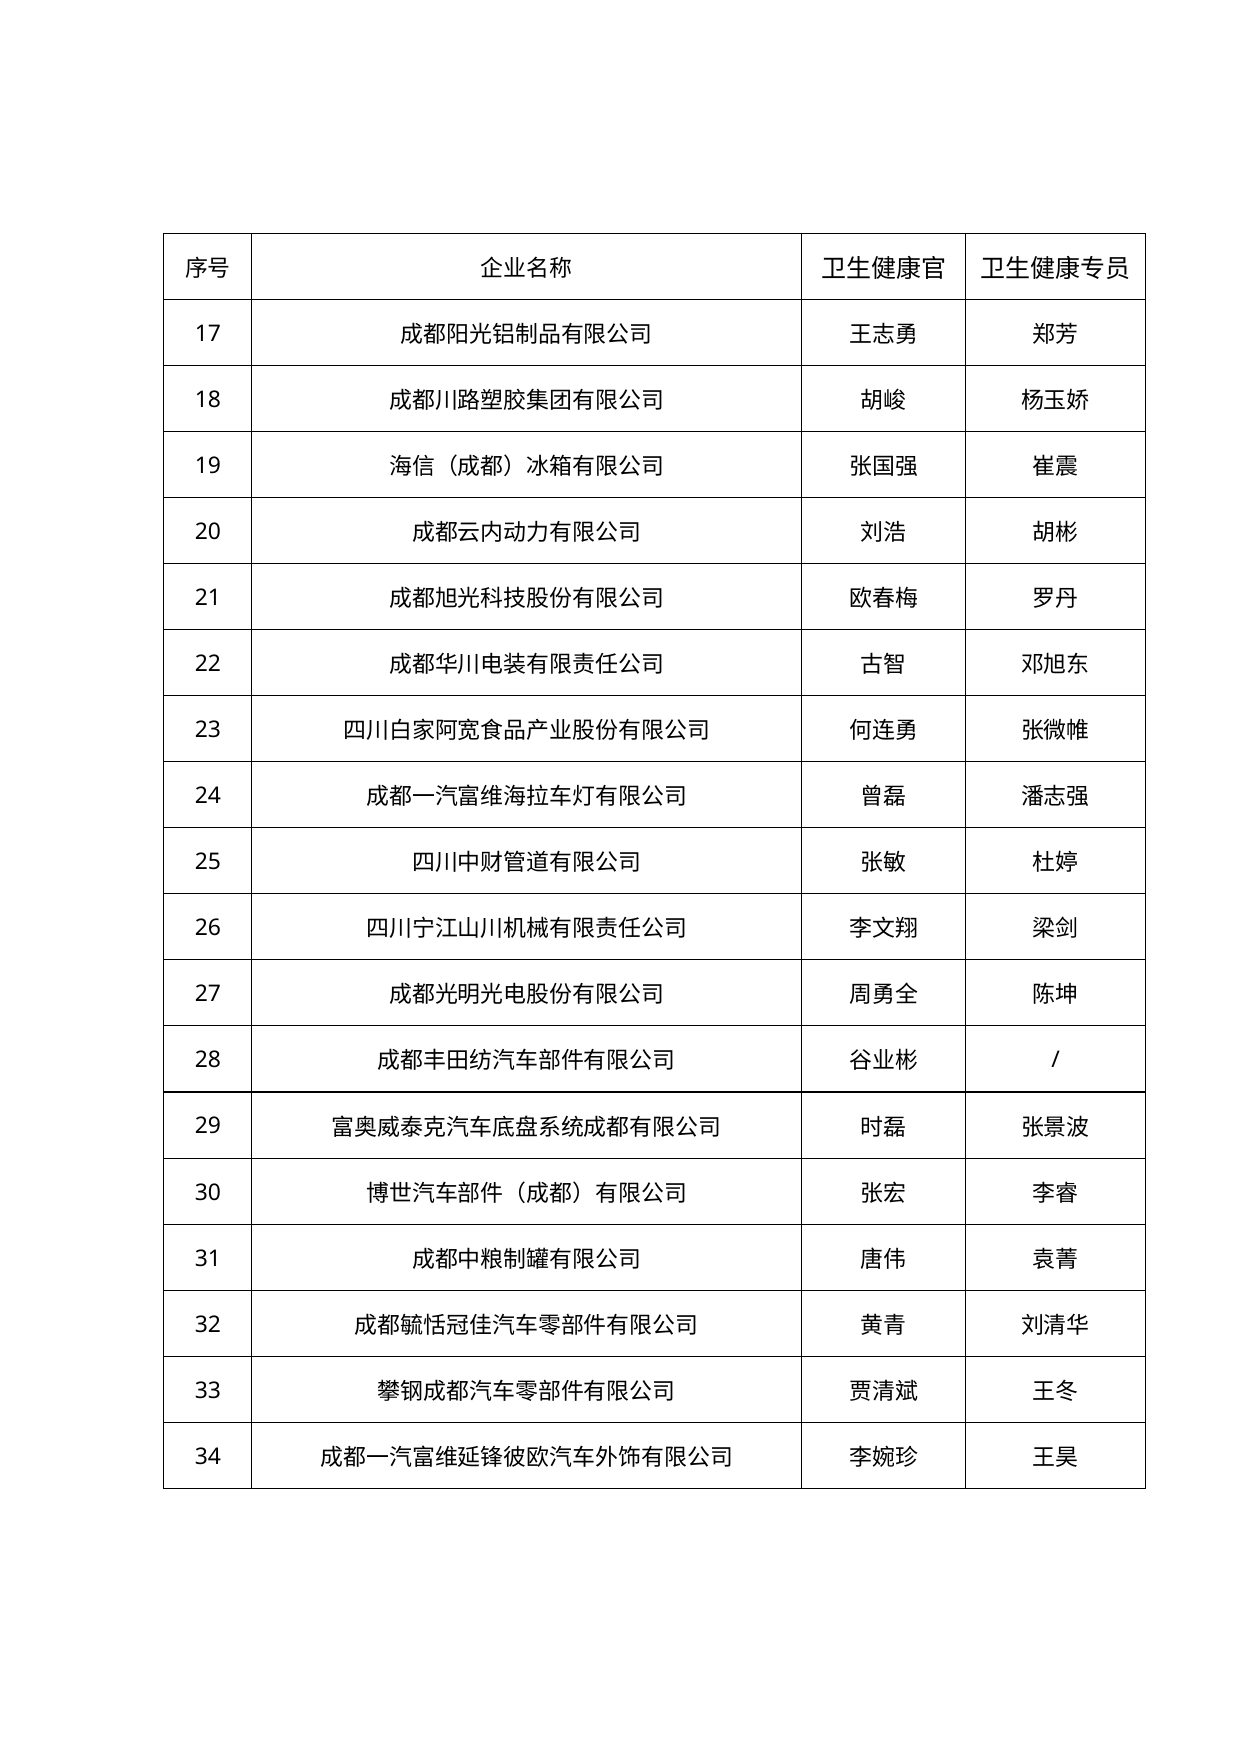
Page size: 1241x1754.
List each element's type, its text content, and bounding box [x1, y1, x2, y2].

table_cell 王志勇 [802, 300, 965, 365]
table_cell 21 [164, 564, 251, 629]
table_cell 张敏 [802, 828, 965, 893]
table_cell 黄青 [802, 1291, 965, 1356]
table_cell 成都一汽富维海拉车灯有限公司 [252, 762, 801, 827]
table_cell 攀钢成都汽车零部件有限公司 [252, 1357, 801, 1422]
table_cell 成都毓恬冠佳汽车零部件有限公司 [252, 1291, 801, 1356]
table_cell 成都阳光铝制品有限公司 [252, 300, 801, 365]
table_cell 29 [164, 1093, 251, 1157]
table_cell 郑芳 [966, 300, 1145, 365]
table_cell 23 [164, 696, 251, 761]
table_cell 34 [164, 1423, 251, 1488]
table_cell 成都中粮制罐有限公司 [252, 1225, 801, 1289]
table_cell 19 [164, 432, 251, 497]
table_cell 古智 [802, 630, 965, 695]
table_cell 27 [164, 960, 251, 1025]
table_cell 谷业彬 [802, 1026, 965, 1091]
table_cell 胡彬 [966, 498, 1145, 563]
table_cell 王冬 [966, 1357, 1145, 1422]
table_cell 李睿 [966, 1159, 1145, 1223]
table_cell 杨玉娇 [966, 366, 1145, 431]
table_cell 贾清斌 [802, 1357, 965, 1422]
table_header 卫生健康官 [802, 234, 965, 299]
table_cell 何连勇 [802, 696, 965, 761]
table_cell 罗丹 [966, 564, 1145, 629]
table_cell 28 [164, 1026, 251, 1091]
table_cell 刘浩 [802, 498, 965, 563]
table_cell 时磊 [802, 1093, 965, 1157]
table_cell 陈坤 [966, 960, 1145, 1025]
table_cell 四川白家阿宽食品产业股份有限公司 [252, 696, 801, 761]
table_cell 博世汽车部件（成都）有限公司 [252, 1159, 801, 1223]
table_cell 32 [164, 1291, 251, 1356]
table_cell 成都丰田纺汽车部件有限公司 [252, 1026, 801, 1091]
table_cell 张宏 [802, 1159, 965, 1223]
table_cell 潘志强 [966, 762, 1145, 827]
table_cell 刘清华 [966, 1291, 1145, 1356]
table_cell 成都川路塑胶集团有限公司 [252, 366, 801, 431]
table_cell 张景波 [966, 1093, 1145, 1157]
table_cell 25 [164, 828, 251, 893]
table_cell 王昊 [966, 1423, 1145, 1488]
table_cell 梁剑 [966, 894, 1145, 959]
table_cell 成都云内动力有限公司 [252, 498, 801, 563]
table_cell 杜婷 [966, 828, 1145, 893]
table_cell 张微帷 [966, 696, 1145, 761]
table_cell 胡峻 [802, 366, 965, 431]
table_header 卫生健康专员 [966, 234, 1145, 299]
table_header 企业名称 [252, 234, 801, 299]
table_cell 李婉珍 [802, 1423, 965, 1488]
table_cell 20 [164, 498, 251, 563]
table_cell 17 [164, 300, 251, 365]
table_cell 袁菁 [966, 1225, 1145, 1289]
table_cell 邓旭东 [966, 630, 1145, 695]
table_cell 33 [164, 1357, 251, 1422]
table_header 序号 [164, 234, 251, 299]
table_cell 成都光明光电股份有限公司 [252, 960, 801, 1025]
table_cell 31 [164, 1225, 251, 1289]
table_cell 周勇全 [802, 960, 965, 1025]
table_cell 成都华川电装有限责任公司 [252, 630, 801, 695]
table_cell 欧春梅 [802, 564, 965, 629]
table_cell 24 [164, 762, 251, 827]
table_cell 四川中财管道有限公司 [252, 828, 801, 893]
table_cell 曾磊 [802, 762, 965, 827]
table_cell 22 [164, 630, 251, 695]
table_cell 唐伟 [802, 1225, 965, 1289]
table_cell / [966, 1026, 1145, 1091]
table_cell 成都旭光科技股份有限公司 [252, 564, 801, 629]
table_cell 张国强 [802, 432, 965, 497]
table_cell 18 [164, 366, 251, 431]
table_cell 富奥威泰克汽车底盘系统成都有限公司 [252, 1093, 801, 1157]
table_cell 成都一汽富维延锋彼欧汽车外饰有限公司 [252, 1423, 801, 1488]
table_cell 海信（成都）冰箱有限公司 [252, 432, 801, 497]
table_cell 崔震 [966, 432, 1145, 497]
table_cell 30 [164, 1159, 251, 1223]
table_cell 四川宁江山川机械有限责任公司 [252, 894, 801, 959]
table_cell 26 [164, 894, 251, 959]
table_cell 李文翔 [802, 894, 965, 959]
